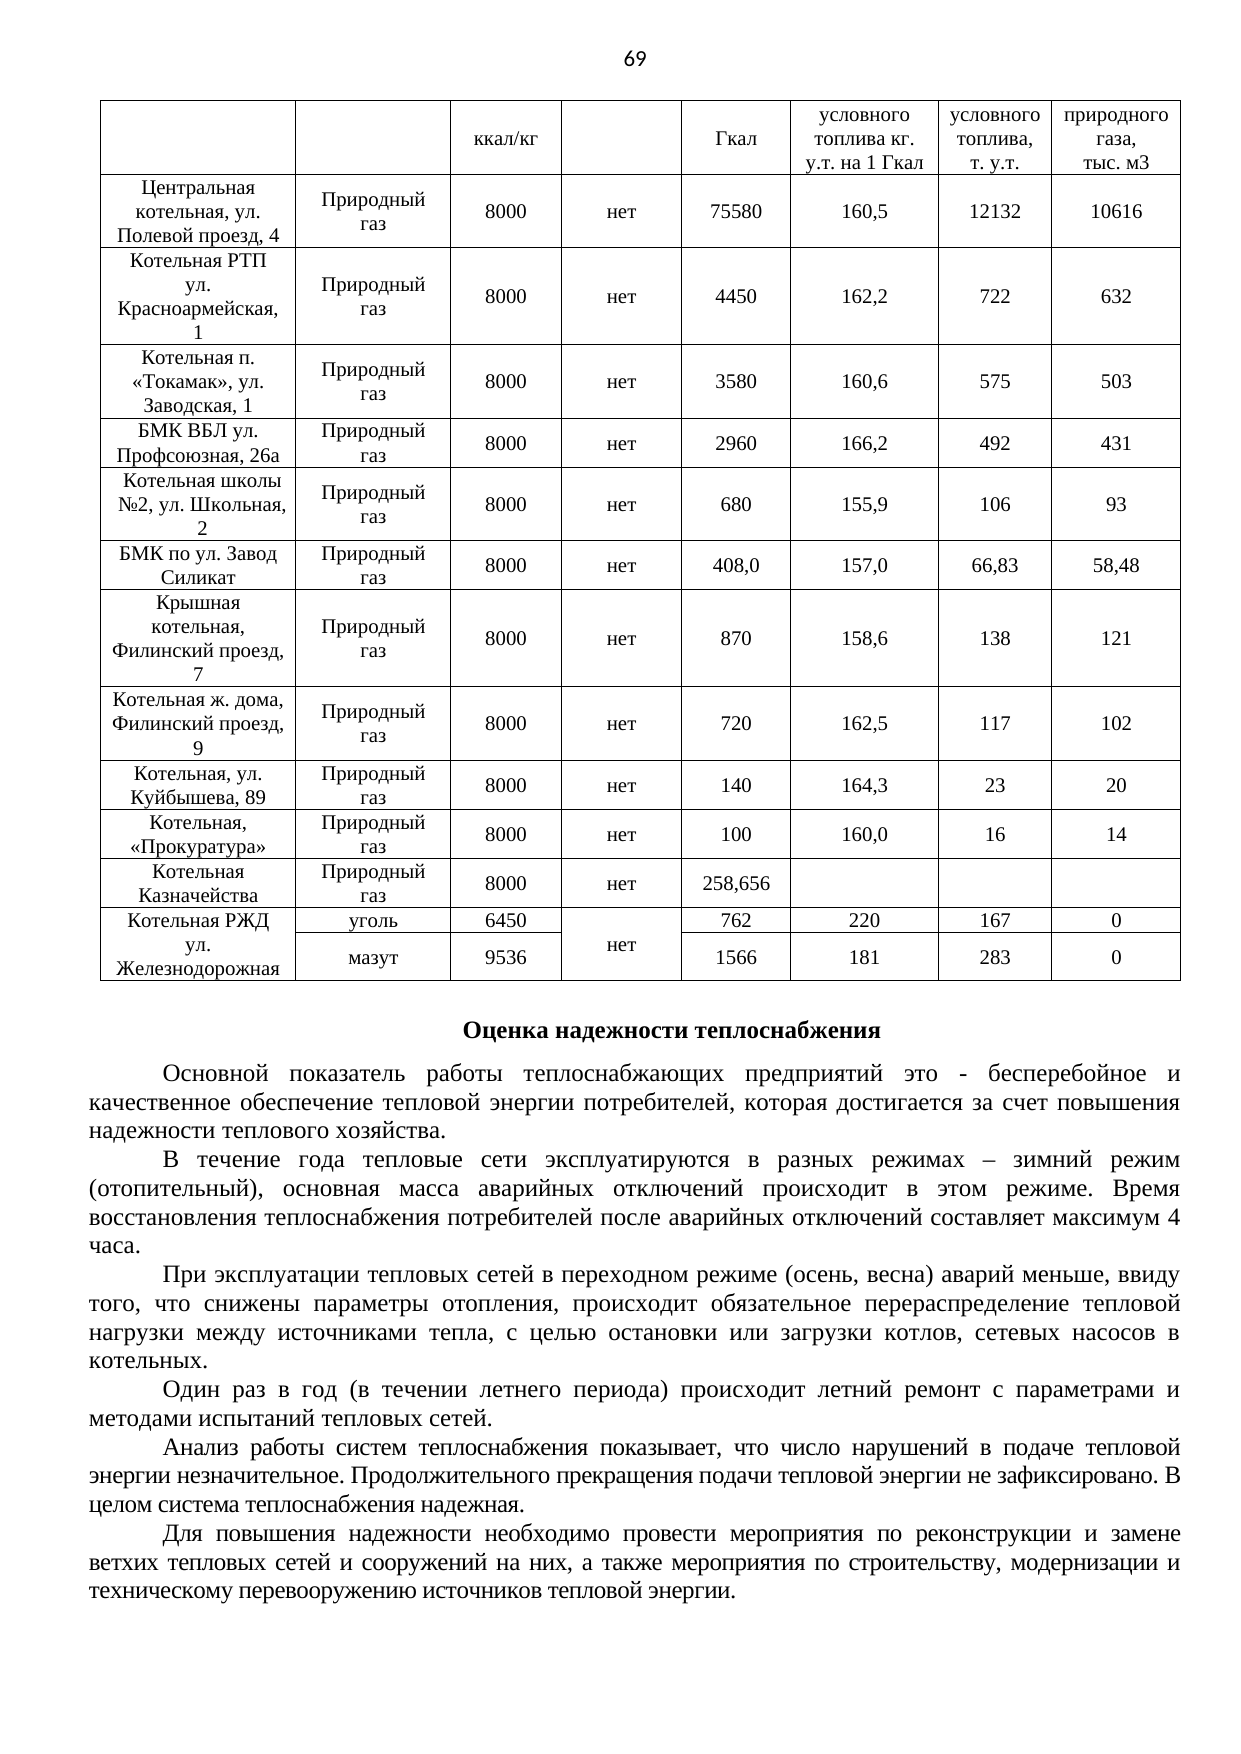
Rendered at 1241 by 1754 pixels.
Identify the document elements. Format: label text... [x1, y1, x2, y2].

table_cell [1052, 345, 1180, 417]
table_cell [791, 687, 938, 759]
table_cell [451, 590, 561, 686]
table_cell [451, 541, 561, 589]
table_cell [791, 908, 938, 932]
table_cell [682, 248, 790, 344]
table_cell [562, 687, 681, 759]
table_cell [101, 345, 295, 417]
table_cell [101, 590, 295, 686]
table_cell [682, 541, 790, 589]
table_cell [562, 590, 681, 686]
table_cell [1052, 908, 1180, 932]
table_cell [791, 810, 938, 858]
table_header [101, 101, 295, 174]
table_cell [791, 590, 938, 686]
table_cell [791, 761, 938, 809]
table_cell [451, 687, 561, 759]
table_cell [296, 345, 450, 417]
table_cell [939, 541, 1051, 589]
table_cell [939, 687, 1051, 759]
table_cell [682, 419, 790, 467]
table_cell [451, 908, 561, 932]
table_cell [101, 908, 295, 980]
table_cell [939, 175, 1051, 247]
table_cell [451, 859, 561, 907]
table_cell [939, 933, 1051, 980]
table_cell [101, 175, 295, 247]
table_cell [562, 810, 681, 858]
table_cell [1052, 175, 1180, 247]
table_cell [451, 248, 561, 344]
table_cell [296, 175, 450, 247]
text Основной показатель работы теплоснабжающих предприятий это - бесперебойное и качественное обеспечение тепловой энергии потребителей, которая достигается за счет повышения надежности теплового хозяйства. [89, 1058, 1181, 1144]
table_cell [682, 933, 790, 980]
text Оценка надежности теплоснабжения [89, 1015, 1181, 1043]
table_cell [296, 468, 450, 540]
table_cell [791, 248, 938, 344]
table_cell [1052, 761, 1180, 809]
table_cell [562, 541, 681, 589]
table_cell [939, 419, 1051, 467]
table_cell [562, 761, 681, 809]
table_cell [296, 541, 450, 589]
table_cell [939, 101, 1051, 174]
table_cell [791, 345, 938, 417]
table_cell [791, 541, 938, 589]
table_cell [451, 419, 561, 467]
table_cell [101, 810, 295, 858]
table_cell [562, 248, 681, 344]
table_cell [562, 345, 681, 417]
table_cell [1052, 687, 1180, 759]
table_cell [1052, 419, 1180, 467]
text В течение года тепловые сети эксплуатируются в разных режимах – зимний режим (отопительный), основная масса аварийных отключений происходит в этом режиме. Время восстановления теплоснабжения потребителей после аварийных отключений составляет максимум 4 часа. [89, 1144, 1181, 1259]
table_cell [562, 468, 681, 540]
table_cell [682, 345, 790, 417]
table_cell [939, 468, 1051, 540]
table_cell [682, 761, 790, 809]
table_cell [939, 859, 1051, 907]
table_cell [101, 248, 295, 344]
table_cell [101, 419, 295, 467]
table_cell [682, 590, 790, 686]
text Один раз в год (в течении летнего периода) происходит летний ремонт с параметрами и методами испытаний тепловых сетей. [89, 1374, 1181, 1432]
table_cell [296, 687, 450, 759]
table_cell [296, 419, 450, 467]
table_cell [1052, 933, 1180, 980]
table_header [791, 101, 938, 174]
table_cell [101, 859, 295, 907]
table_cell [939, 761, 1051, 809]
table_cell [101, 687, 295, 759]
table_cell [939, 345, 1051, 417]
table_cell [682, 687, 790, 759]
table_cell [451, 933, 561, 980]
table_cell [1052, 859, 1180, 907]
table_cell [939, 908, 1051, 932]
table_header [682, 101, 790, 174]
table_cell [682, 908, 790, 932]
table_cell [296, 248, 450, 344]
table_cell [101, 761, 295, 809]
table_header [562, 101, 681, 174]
text Для повышения надежности необходимо провести мероприятия по реконструкции и замене ветхих тепловых сетей и сооружений на них, а также мероприятия по строительству, модернизации и техническому перевооружению источников тепловой энергии. [89, 1518, 1181, 1604]
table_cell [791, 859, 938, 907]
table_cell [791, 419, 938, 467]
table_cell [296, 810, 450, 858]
text Анализ работы систем теплоснабжения показывает, что число нарушений в подаче тепловой энергии незначительное. Продолжительного прекращения подачи тепловой энергии не зафиксировано. В целом система теплоснабжения надежная. [89, 1432, 1181, 1518]
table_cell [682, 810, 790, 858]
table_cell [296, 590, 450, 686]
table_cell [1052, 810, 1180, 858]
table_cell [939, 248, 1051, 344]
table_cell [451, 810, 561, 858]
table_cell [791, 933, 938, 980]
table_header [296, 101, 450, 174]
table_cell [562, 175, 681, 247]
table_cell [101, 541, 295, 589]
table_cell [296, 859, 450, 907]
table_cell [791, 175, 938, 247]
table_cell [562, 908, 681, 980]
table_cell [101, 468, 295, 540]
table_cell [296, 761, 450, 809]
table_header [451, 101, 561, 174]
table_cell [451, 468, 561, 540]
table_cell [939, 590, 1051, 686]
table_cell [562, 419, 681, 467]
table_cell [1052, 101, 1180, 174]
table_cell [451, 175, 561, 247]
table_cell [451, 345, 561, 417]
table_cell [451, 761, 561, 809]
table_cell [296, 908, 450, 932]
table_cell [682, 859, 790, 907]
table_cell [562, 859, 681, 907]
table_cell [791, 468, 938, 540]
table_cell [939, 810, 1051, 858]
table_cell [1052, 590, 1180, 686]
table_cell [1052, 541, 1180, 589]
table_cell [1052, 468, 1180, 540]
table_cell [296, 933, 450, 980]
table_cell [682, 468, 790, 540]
text При эксплуатации тепловых сетей в переходном режиме (осень, весна) аварий меньше, ввиду того, что снижены параметры отопления, происходит обязательное перераспределение тепловой нагрузки между источниками тепла, с целью остановки или загрузки котлов, сетевых насосов в котельных. [89, 1259, 1181, 1374]
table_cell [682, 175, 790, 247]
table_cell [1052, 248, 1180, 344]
